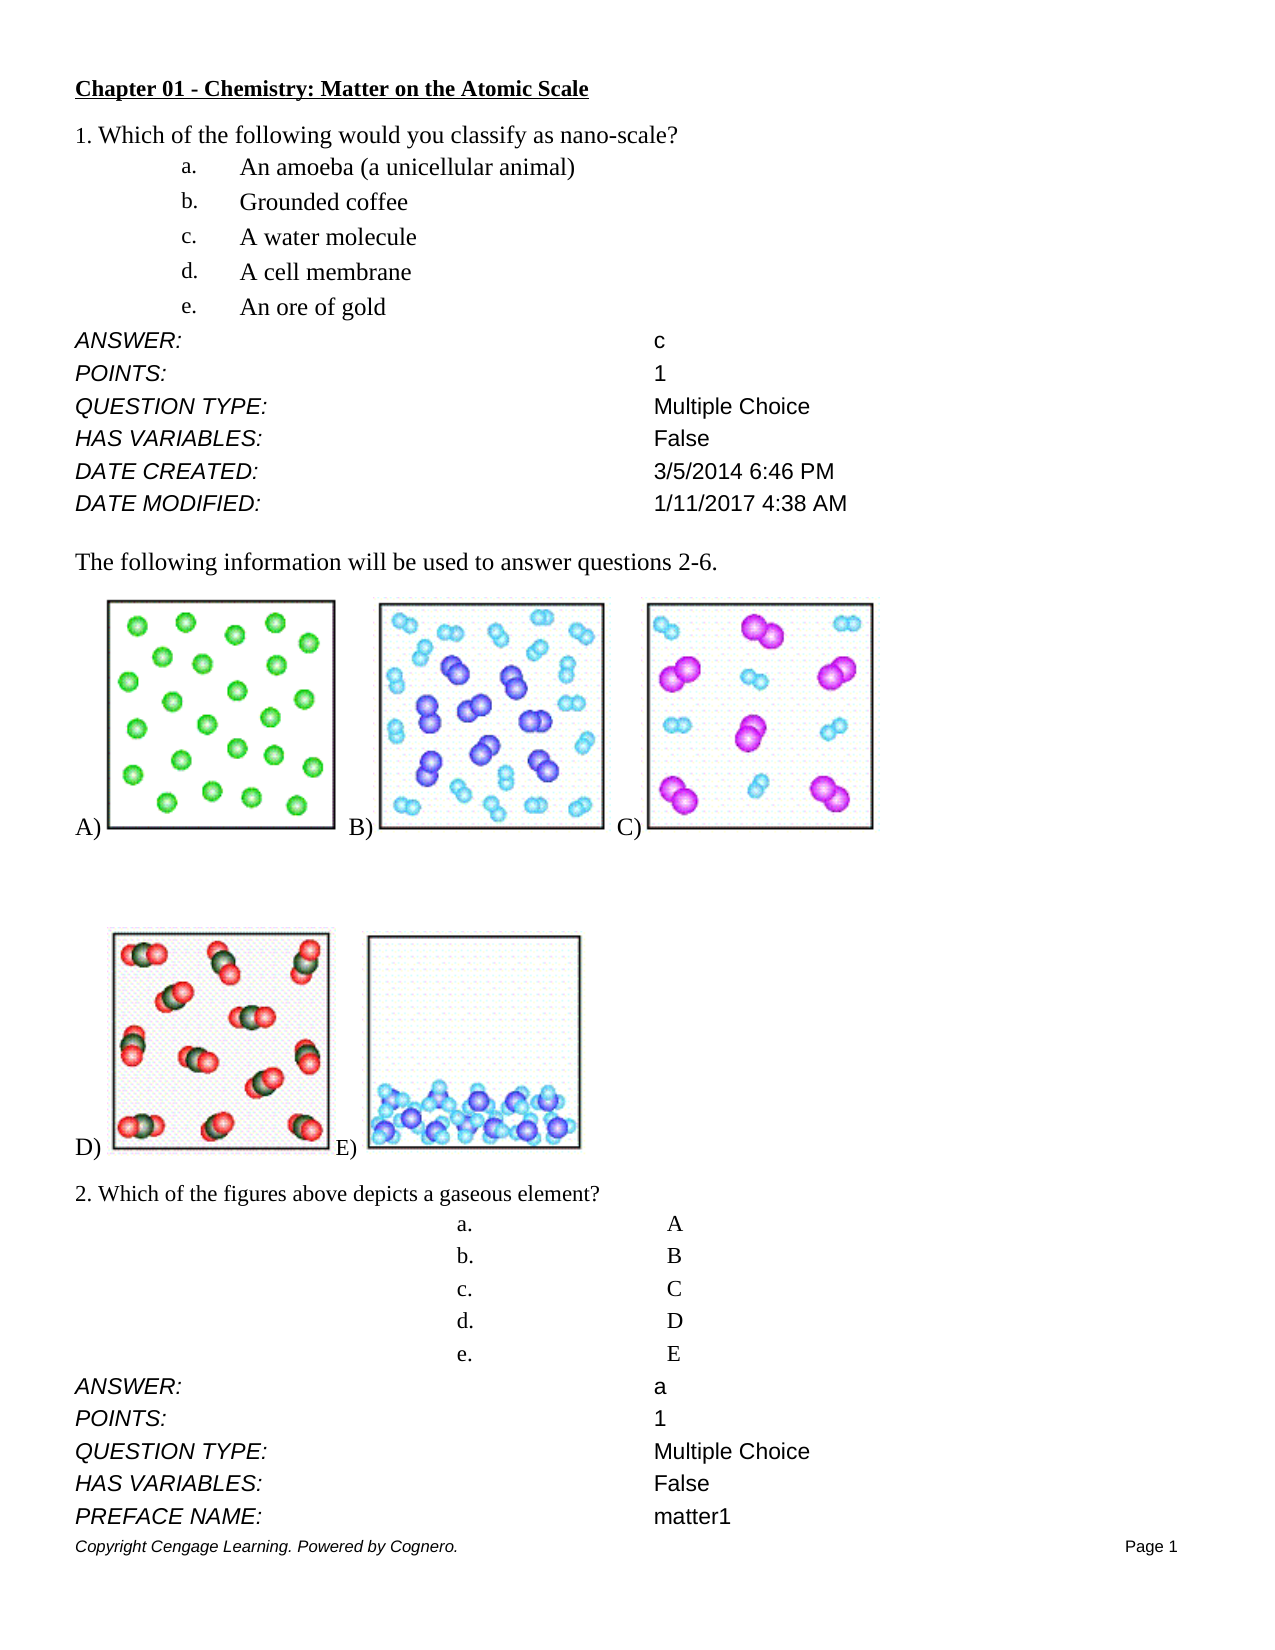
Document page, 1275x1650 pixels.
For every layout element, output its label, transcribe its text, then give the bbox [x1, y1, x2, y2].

picture [641, 597, 880, 836]
picture [101, 594, 342, 836]
picture [373, 597, 611, 836]
table_header 1. Which of the following would you classify as nano-scale? [75, 121, 1200, 520]
table_header The following information will be used to answer questions 2-6. A) B) C) D) E) [75, 547, 1200, 1161]
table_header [75, 1180, 1200, 1532]
picture [107, 927, 336, 1156]
picture [362, 931, 587, 1156]
